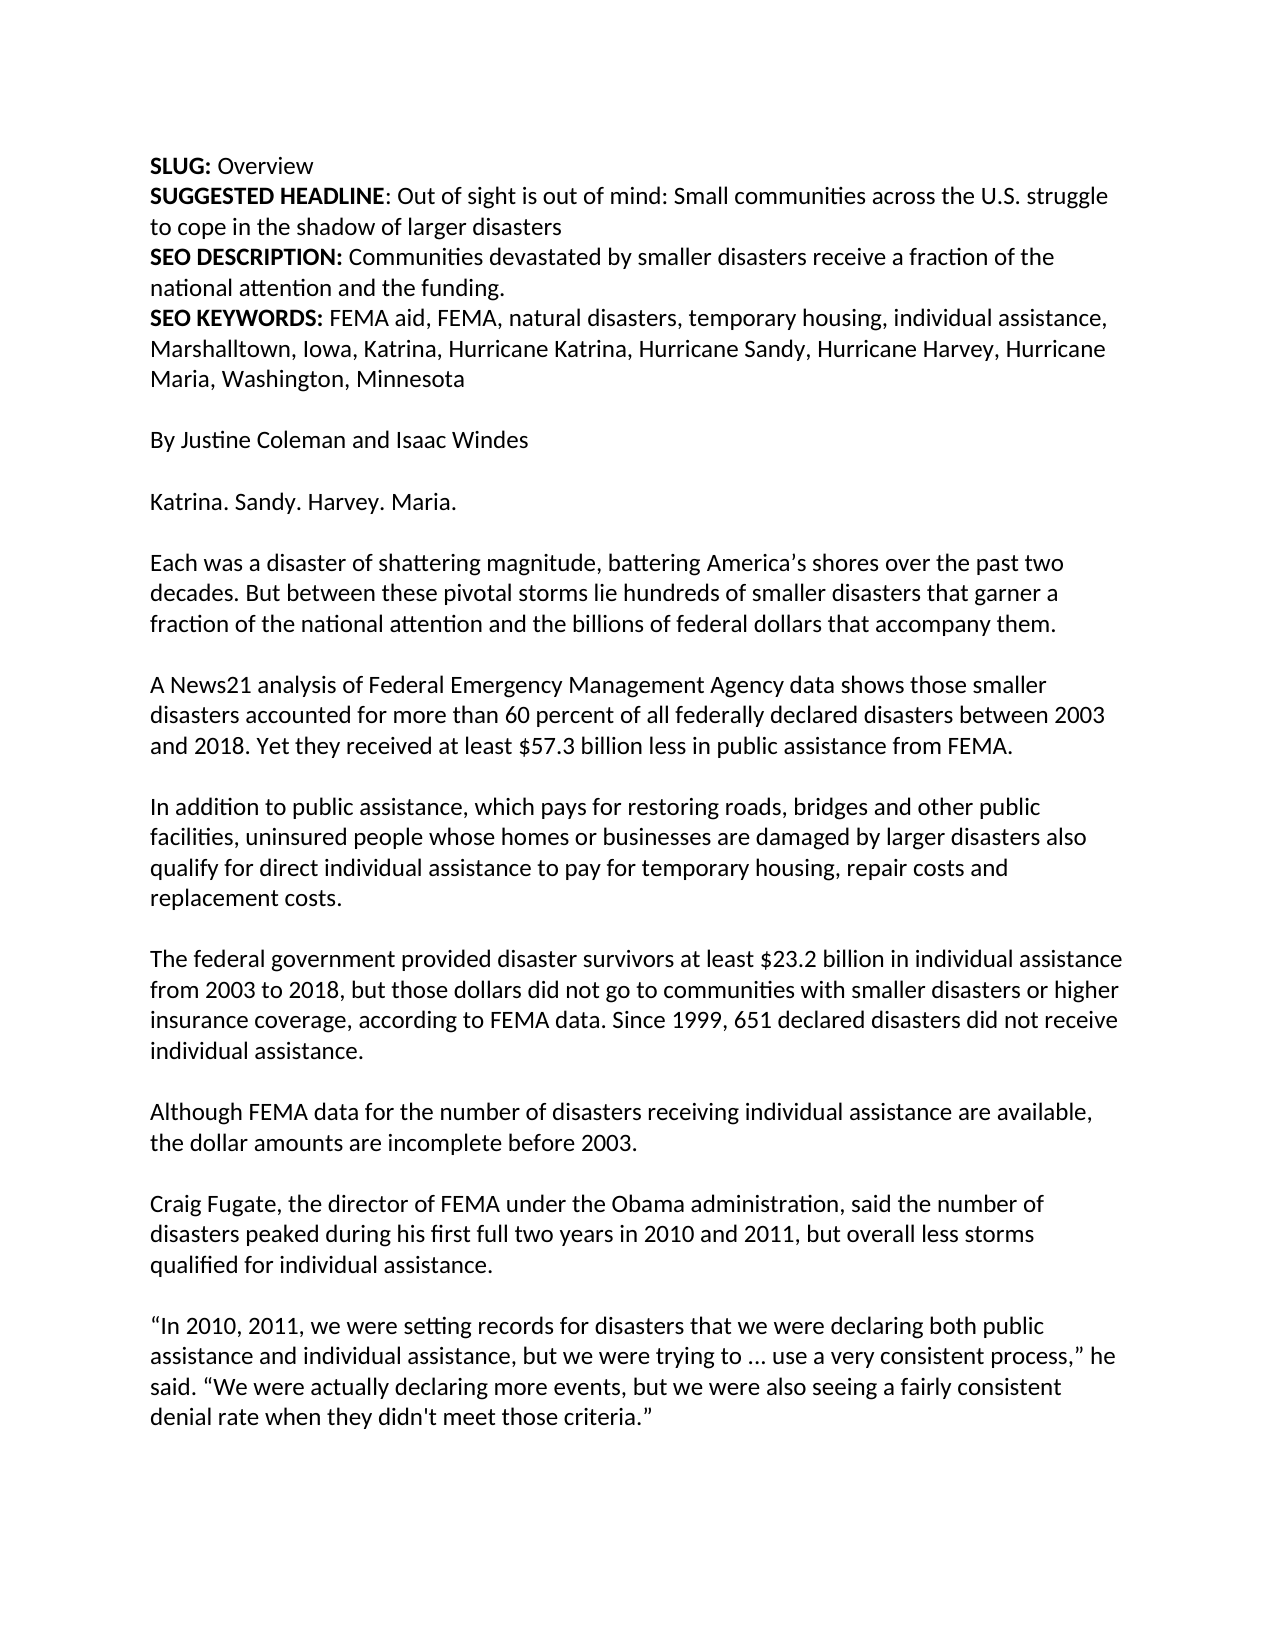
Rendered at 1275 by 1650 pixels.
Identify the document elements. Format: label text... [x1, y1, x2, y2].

text The federal government provided disaster survivors at least $23.2 billion in individual assistance from 2003 to 2018, but those dollars did not go to communities with smaller disasters or higher insurance coverage, according to FEMA data. Since 1999, 651 declared disasters did not receive individual assistance. [150, 943, 1125, 1066]
text Although FEMA data for the number of disasters receiving individual assistance are available, the dollar amounts are incomplete before 2003. [150, 1096, 1125, 1157]
text SEO DESCRIPTION: Communities devastated by smaller disasters receive a fraction of the national attention and the funding. [150, 242, 1125, 303]
text SLUG: Overview [150, 150, 1125, 181]
text Each was a disaster of shattering magnitude, battering America’s shores over the past two decades. But between these pivotal storms lie hundreds of smaller disasters that garner a fraction of the national attention and the billions of federal dollars that accompany them. [150, 547, 1125, 638]
text By Justine Coleman and Isaac Windes [150, 425, 1125, 455]
text In addition to public assistance, which pays for restoring roads, bridges and other public facilities, uninsured people whose homes or businesses are damaged by larger disasters also qualify for direct individual assistance to pay for temporary housing, repair costs and replacement costs. [150, 791, 1125, 913]
text SUGGESTED HEADLINE: Out of sight is out of mind: Small communities across the U.S. struggle to cope in the shadow of larger disasters [150, 181, 1125, 242]
text Craig Fugate, the director of FEMA under the Obama administration, said the number of disasters peaked during his first full two years in 2010 and 2011, but overall less storms qualified for individual assistance. [150, 1188, 1125, 1279]
text A News21 analysis of Federal Emergency Management Agency data shows those smaller disasters accounted for more than 60 percent of all federally declared disasters between 2003 and 2018. Yet they received at least $57.3 billion less in public assistance from FEMA. [150, 669, 1125, 760]
text Katrina. Sandy. Harvey. Maria. [150, 486, 1125, 516]
text “In 2010, 2011, we were setting records for disasters that we were declaring both public assistance and individual assistance, but we were trying to ... use a very consistent process,” he said. “We were actually declaring more events, but we were also seeing a fairly consistent denial rate when they didn't meet those criteria.” [150, 1310, 1125, 1432]
text SEO KEYWORDS: FEMA aid, FEMA, natural disasters, temporary housing, individual assistance, Marshalltown, Iowa, Katrina, Hurricane Katrina, Hurricane Sandy, Hurricane Harvey, Hurricane Maria, Washington, Minnesota [150, 303, 1125, 394]
